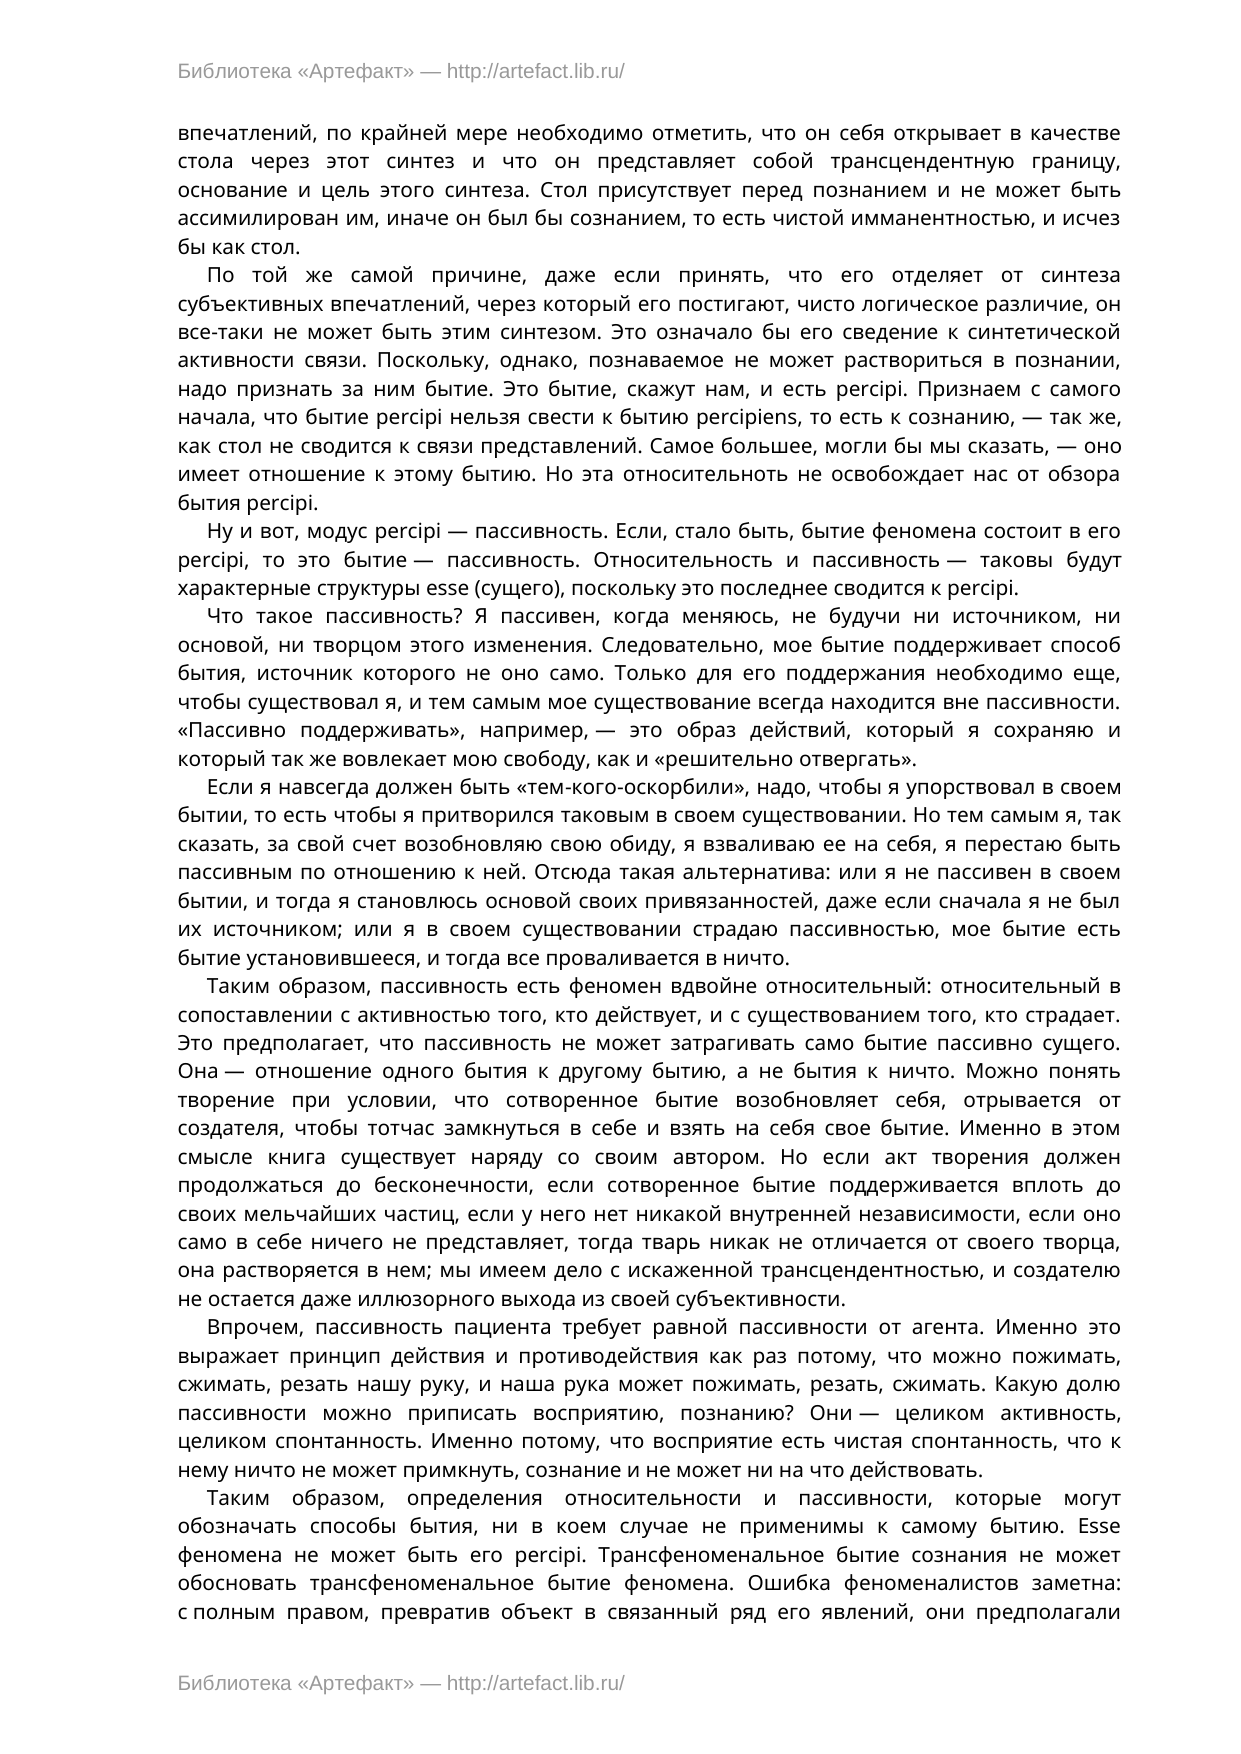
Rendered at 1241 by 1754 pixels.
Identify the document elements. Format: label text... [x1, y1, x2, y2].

text Ну и вот, модус percipi — пассивность. Если, стало быть, бытие феномена состоит в его percipi, то это бытие — пассивность. Относительность и пассивность — таковы будут характерные структуры esse (сущего), поскольку это последнее сводится к percipi. [177, 516, 1122, 602]
text Если я навсегда должен быть «тем-кого-оскорбили», надо, чтобы я упорствовал в своем бытии, то есть чтобы я притворился таковым в своем существовании. Но тем самым я, так сказать, за свой счет возобновляю свою обиду, я взваливаю ее на себя, я перестаю быть пассивным по отношению к ней. Отсюда такая альтернатива: или я не пассивен в своем бытии, и тогда я становлюсь основой своих привязанностей, даже если сначала я не был их источником; или я в своем существовании страдаю пассивностью, мое бытие есть бытие установившееся, и тогда все проваливается в ничто. [177, 772, 1122, 971]
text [177, 118, 1122, 260]
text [177, 1483, 1122, 1625]
text Таким образом, пассивность есть феномен вдвойне относительный: относительный в сопоставлении с активностью того, кто действует, и с существованием того, кто страдает. Это предполагает, что пассивность не может затрагивать само бытие пассивно сущего. Она — отношение одного бытия к другому бытию, а не бытия к ничто. Можно понять творение при условии, что сотворенное бытие возобновляет себя, отрывается от создателя, чтобы тотчас замкнуться в себе и взять на себя свое бытие. Именно в этом смысле книга существует наряду со своим автором. Но если акт творения должен продолжаться до бесконечности, если сотворенное бытие поддерживается вплоть до своих мельчайших частиц, если у него нет никакой внутренней независимости, если оно само в себе ничего не представляет, тогда тварь никак не отличается от своего творца, она растворяется в нем; мы имеем дело с искаженной трансцендентностью, и создателю не остается даже иллюзорного выхода из своей субъективности. [177, 971, 1122, 1312]
text По той же самой причине, даже если принять, что его отделяет от синтеза субъективных впечатлений, через который его постигают, чисто логическое различие, он все-таки не может быть этим синтезом. Это означало бы его сведение к синтетической активности связи. Поскольку, однако, познаваемое не может раствориться в познании, надо признать за ним бытие. Это бытие, скажут нам, и есть percipi. Признаем с самого начала, что бытие percipi нельзя свести к бытию percipiens, то есть к сознанию, — так же, как стол не сводится к связи представлений. Самое большее, могли бы мы сказать, — оно имеет отношение к этому бытию. Но эта относительноть не освобождает нас от обзора бытия percipi. [177, 260, 1122, 516]
text Что такое пассивность? Я пассивен, когда меняюсь, не будучи ни источником, ни основой, ни творцом этого изменения. Следовательно, мое бытие поддерживает способ бытия, источник которого не оно само. Только для его поддержания необходимо еще, чтобы существовал я, и тем самым мое существование всегда находится вне пассивности. «Пассивно поддерживать», например, — это образ действий, который я сохраняю и который так же вовлекает мою свободу, как и «решительно отвергать». [177, 602, 1122, 772]
text Впрочем, пассивность пациента требует равной пассивности от агента. Именно это выражает принцип действия и противодействия как раз потому, что можно пожимать, сжимать, резать нашу руку, и наша рука может пожимать, резать, сжимать. Какую долю пассивности можно приписать восприятию, познанию? Они — целиком активность, целиком спонтанность. Именно потому, что восприятие есть чистая спонтанность, что к нему ничто не может примкнуть, сознание и не может ни на что действовать. [177, 1312, 1122, 1483]
